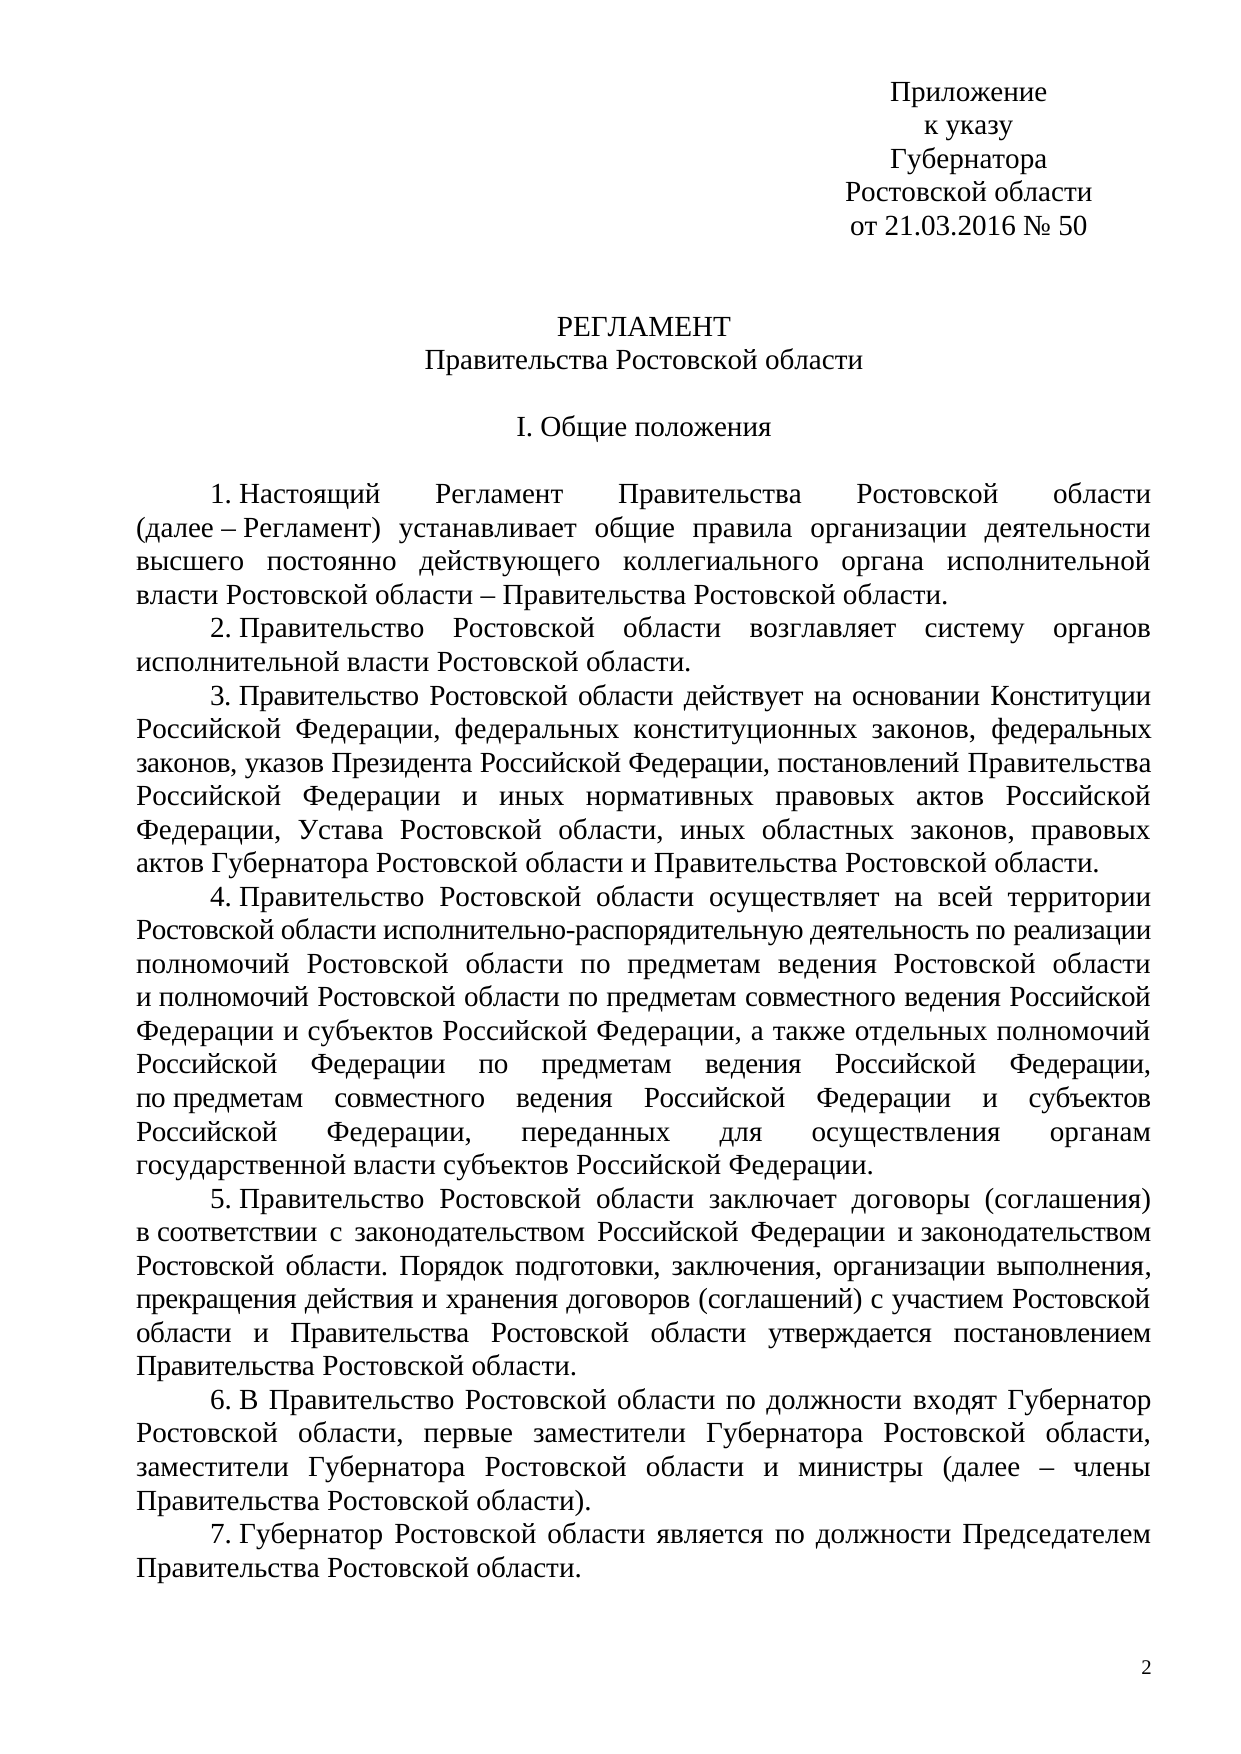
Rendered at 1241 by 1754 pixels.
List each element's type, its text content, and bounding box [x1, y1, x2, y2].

text РЕГЛАМЕНТ [136, 309, 1152, 342]
text к указу [786, 107, 1152, 141]
text 3. Правительство Ростовской области действует на основании Конституции Российской Федерации, федеральных конституционных законов, федеральных законов, указов Президента Российской Федерации, постановлений Правительства Российской Федерации и иных нормативных правовых актов Российской Федерации, Устава Ростовской области, иных областных законов, правовых актов Губернатора Ростовской области и Правительства Ростовской области. [136, 678, 1152, 879]
text Приложение [786, 74, 1152, 107]
text 2. Правительство Ростовской области возглавляет систему органов исполнительной власти Ростовской области. [136, 611, 1152, 678]
text Правительства Ростовской области [136, 342, 1152, 376]
text 1. Настоящий Регламент Правительства Ростовской области (далее – Регламент) устанавливает общие правила организации деятельности высшего постоянно действующего коллегиального органа исполнительной власти Ростовской области – Правительства Ростовской области. [136, 476, 1152, 611]
text 7. Губернатор Ростовской области является по должности Председателем Правительства Ростовской области. [136, 1516, 1152, 1583]
text Ростовской области [786, 174, 1152, 208]
text 4. Правительство Ростовской области осуществляет на всей территории Ростовской области исполнительно-распорядительную деятельность по реализации полномочий Ростовской области по предметам ведения Ростовской области и полномочий Ростовской области по предметам совместного ведения Российской Федерации и субъектов Российской Федерации, а также отдельных полномочий Российской Федерации по предметам ведения Российской Федерации, по предметам совместного ведения Российской Федерации и субъектов Российской Федерации, переданных для осуществления органам государственной власти субъектов Российской Федерации. [136, 879, 1152, 1181]
text I. Общие положения [136, 409, 1152, 443]
text Губернатора [786, 141, 1152, 174]
text 5. Правительство Ростовской области заключает договоры (соглашения) в соответствии с законодательством Российской Федерации и законодательством Ростовской области. Порядок подготовки, заключения, организации выполнения, прекращения действия и хранения договоров (соглашений) с участием Ростовской области и Правительства Ростовской области утверждается постановлением Правительства Ростовской области. [136, 1181, 1152, 1382]
text от 21.03.2016 № 50 [786, 208, 1152, 242]
text 6. В Правительство Ростовской области по должности входят Губернатор Ростовской области, первые заместители Губернатора Ростовской области, заместители Губернатора Ростовской области и министры (далее – члены Правительства Ростовской области). [136, 1382, 1152, 1516]
